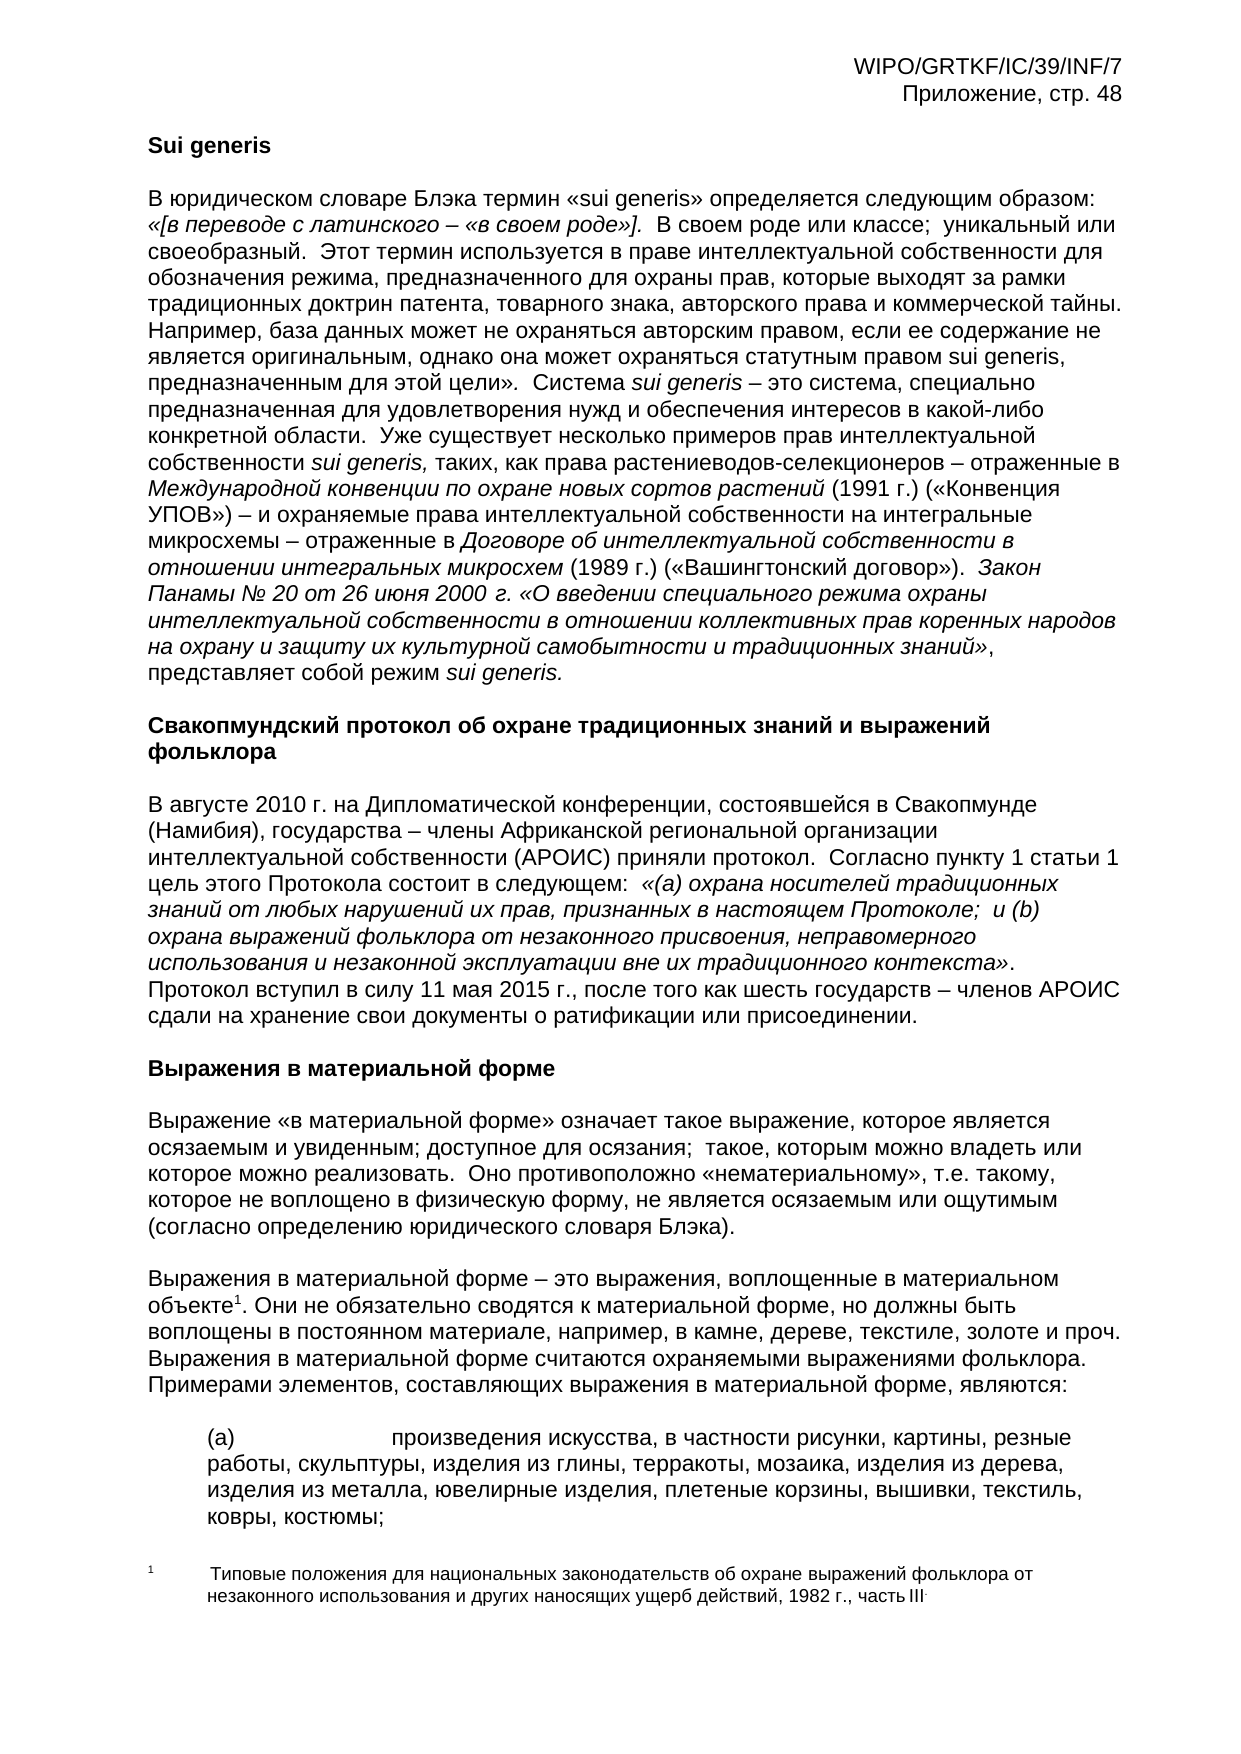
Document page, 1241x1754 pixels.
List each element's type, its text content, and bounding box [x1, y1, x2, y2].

list произведения искусства, в частности рисунки, картины, резные работы, скульптуры, изделия из глины, терракоты, мозаика, изделия из дерева, изделия из металла, ювелирные изделия, плетеные корзины, вышивки, текстиль, ковры, костюмы; [207, 1423, 1122, 1529]
subtitle Выражения в материальной форме [148, 1054, 1122, 1081]
text В юридическом словаре Блэка термин «sui generis» определяется следующим образом: «[в переводе с латинского – «в своем роде»]. В своем роде или классе; уникальный или своеобразный. Этот термин используется в праве интеллектуальной собственности для обозначения режима, предназначенного для охраны прав, которые выходят за рамки традиционных доктрин патента, товарного знака, авторского права и коммерческой тайны. Например, база данных может не охраняться авторским правом, если ее содержание не является оригинальным, однако она может охраняться статутным правом sui generis, предназначенным для этой цели». Система sui generis – это система, специально предназначенная для удовлетворения нужд и обеспечения интересов в какой-либо конкретной области. Уже существует несколько примеров прав интеллектуальной собственности sui generis, таких, как права растениеводов-селекционеров – отраженные в Международной конвенции по охране новых сортов растений (1991 г.) («Конвенция УПОВ») – и охраняемые права интеллектуальной собственности на интегральные микросхемы – отраженные в Договоре об интеллектуальной собственности в отношении интегральных микросхем (1989 г.) («Вашингтонский договор»). Закон Панамы № 20 от 26 июня 2000 г. «О введении специального режима охраны интеллектуальной собственности в отношении коллективных прав коренных народов на охрану и защиту их культурной самобытности и традиционных знаний», представляет собой режим sui generis. [148, 185, 1122, 686]
text Выражения в материальной форме – это выражения, воплощенные в материальном объекте. Они не обязательно сводятся к материальной форме, но должны быть воплощены в постоянном материале, например, в камне, дереве, текстиле, золоте и проч. Выражения в материальной форме считаются охраняемыми выражениями фольклора. Примерами элементов, составляющих выражения в материальной форме, являются: [148, 1265, 1122, 1397]
subtitle Sui generis [148, 132, 1122, 158]
text В августе 2010 г. на Дипломатической конференции, состоявшейся в Свакопмунде (Намибия), государства – члены Африканской региональной организации интеллектуальной собственности (АРОИС) приняли протокол. Согласно пункту 1 статьи 1 цель этого Протокола состоит в следующем: «(a) охрана носителей традиционных знаний от любых нарушений их прав, признанных в настоящем Протоколе; и (b) охрана выражений фольклора от незаконного присвоения, неправомерного использования и незаконной эксплуатации вне их традиционного контекста». Протокол вступил в силу 11 мая 2015 г., после того как шесть государств – членов АРОИС сдали на хранение свои документы о ратификации или присоединении. [148, 791, 1122, 1028]
subtitle Свакопмундский протокол об охране традиционных знаний и выражений фольклора [148, 712, 1122, 765]
text Выражение «в материальной форме» означает такое выражение, которое является осязаемым и увиденным; доступное для осязания; такое, которым можно владеть или которое можно реализовать. Оно противоположно «нематериальному», т.е. такому, которое не воплощено в физическую форму, не является осязаемым или ощутимым (согласно определению юридического словаря Блэка). [148, 1107, 1122, 1239]
